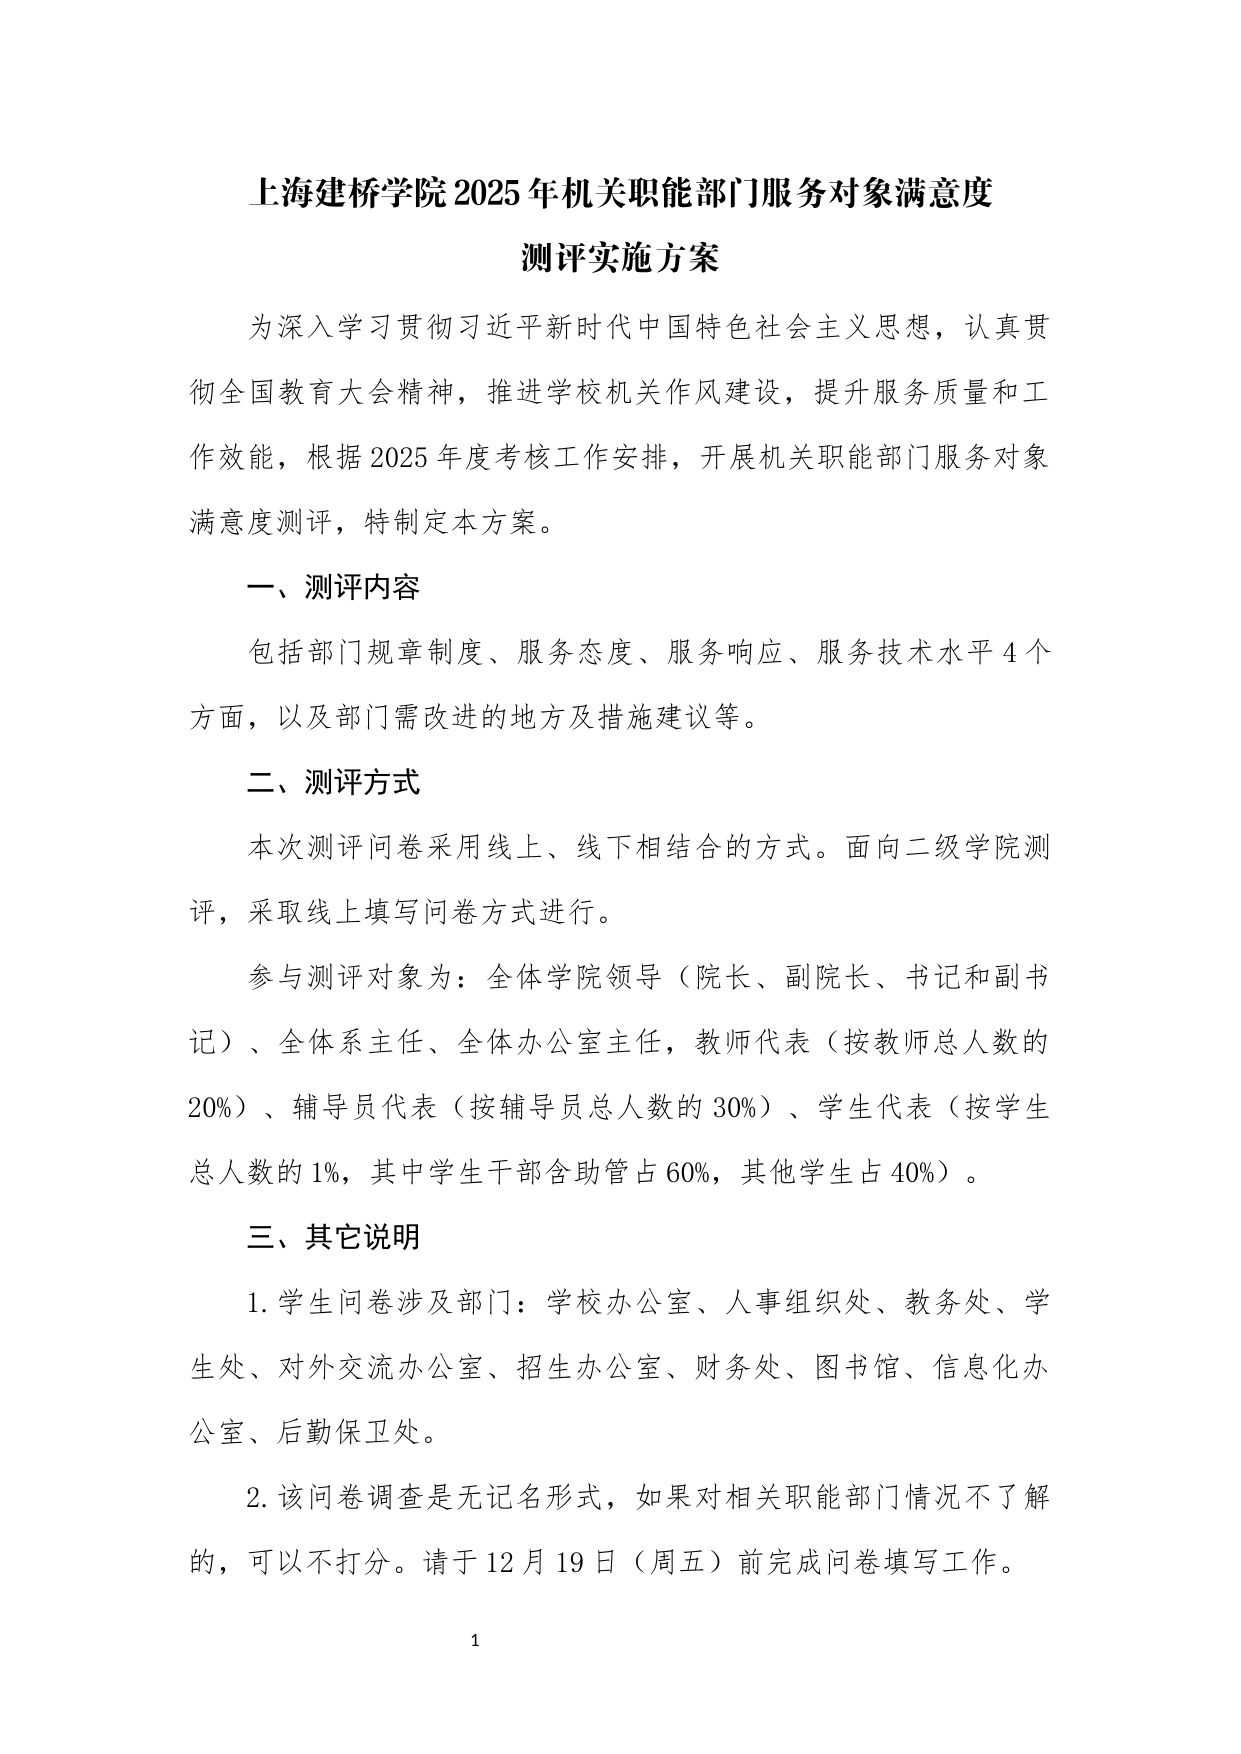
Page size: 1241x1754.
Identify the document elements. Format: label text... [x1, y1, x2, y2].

text 二、测评方式 [187, 747, 1053, 812]
text 1.学生问卷涉及部门：学校办公室、人事组织处、教务处、学生处、对外交流办公室、招生办公室、财务处、图书馆、信息化办公室、后勤保卫处。 [187, 1267, 1053, 1462]
text 三、其它说明 [187, 1202, 1053, 1267]
text 一、测评内容 [187, 552, 1053, 617]
text 包括部门规章制度、服务态度、服务响应、服务技术水平4个方面，以及部门需改进的地方及措施建议等。 [187, 617, 1053, 747]
text 测评实施方案 [187, 227, 1053, 292]
text 本次测评问卷采用线上、线下相结合的方式。面向二级学院测评，采取线上填写问卷方式进行。 [187, 812, 1053, 942]
text 2.该问卷调查是无记名形式，如果对相关职能部门情况不了解的，可以不打分。请于12月19日（周五）前完成问卷填写工作。 [187, 1462, 1053, 1592]
text 为深入学习贯彻习近平新时代中国特色社会主义思想，认真贯彻全国教育大会精神，推进学校机关作风建设，提升服务质量和工作效能，根据2025年度考核工作安排，开展机关职能部门服务对象满意度测评，特制定本方案。 [187, 292, 1053, 552]
text 参与测评对象为：全体学院领导（院长、副院长、书记和副书记）、全体系主任、全体办公室主任，教师代表（按教师总人数的20%）、辅导员代表（按辅导员总人数的30%）、学生代表（按学生总人数的1%，其中学生干部含助管占60%，其他学生占40%）。 [187, 942, 1053, 1202]
text 上海建桥学院2025年机关职能部门服务对象满意度 [187, 162, 1053, 227]
